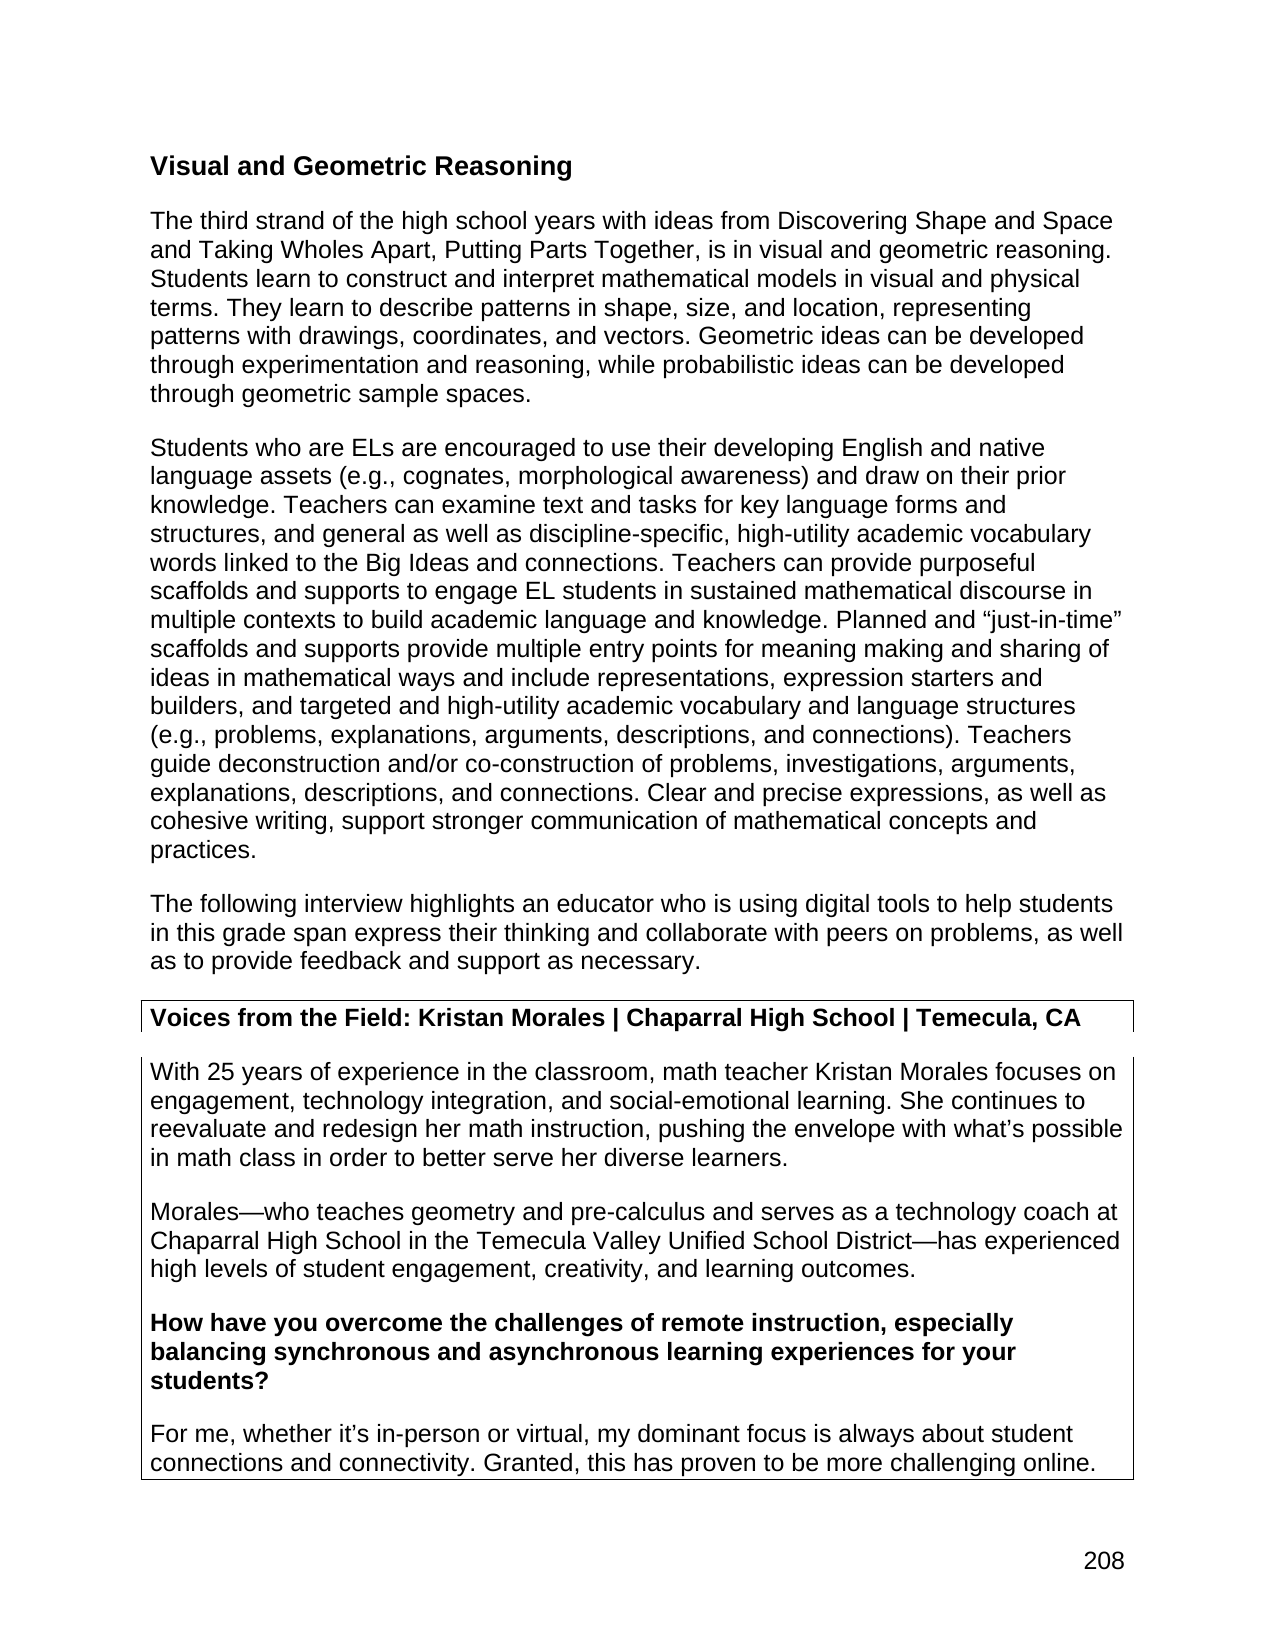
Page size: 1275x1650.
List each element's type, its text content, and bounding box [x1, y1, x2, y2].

text With 25 years of experience in the classroom, math teacher Kristan Morales focuses on engagement, technology integration, and social-emotional learning. She continues to reevaluate and redesign her math instruction, pushing the envelope with what’s possible in math class in order to better serve her diverse learners. [142, 1057, 1133, 1172]
subtitle Visual and Geometric Reasoning [150, 150, 1125, 181]
text The following interview highlights an educator who is using digital tools to help students in this grade span express their thinking and collaborate with peers on problems, as well as to provide feedback and support as necessary. [150, 889, 1125, 975]
subtitle Voices from the Field: Kristan Morales | Chaparral High School | Temecula, CA [142, 1001, 1133, 1032]
text How have you overcome the challenges of remote instruction, especially balancing synchronous and asynchronous learning experiences for your students? [142, 1308, 1133, 1394]
text Morales—who teaches geometry and pre-calculus and serves as a technology coach at Chaparral High School in the Temecula Valley Unified School District—has experienced high levels of student engagement, creativity, and learning outcomes. [142, 1197, 1133, 1283]
text The third strand of the high school years with ideas from Discovering Shape and Space and Taking Wholes Apart, Putting Parts Together, is in visual and geometric reasoning. Students learn to construct and interpret mathematical models in visual and physical terms. They learn to describe patterns in shape, size, and location, representing patterns with drawings, coordinates, and vectors. Geometric ideas can be developed through experimentation and reasoning, while probabilistic ideas can be developed through geometric sample spaces. [150, 206, 1125, 407]
text Students who are ELs are encouraged to use their developing English and native language assets (e.g., cognates, morphological awareness) and draw on their prior knowledge. Teachers can examine text and tasks for key language forms and structures, and general as well as discipline-specific, high-utility academic vocabulary words linked to the Big Ideas and connections. Teachers can provide purposeful scaffolds and supports to engage EL students in sustained mathematical discourse in multiple contexts to build academic language and knowledge. Planned and “just-in-time” scaffolds and supports provide multiple entry points for meaning making and sharing of ideas in mathematical ways and include representations, expression starters and builders, and targeted and high-utility academic vocabulary and language structures (e.g., problems, explanations, arguments, descriptions, and connections). Teachers guide deconstruction and/or co-construction of problems, investigations, arguments, explanations, descriptions, and connections. Clear and precise expressions, as well as cohesive writing, support stronger communication of mathematical concepts and practices. [150, 432, 1125, 864]
